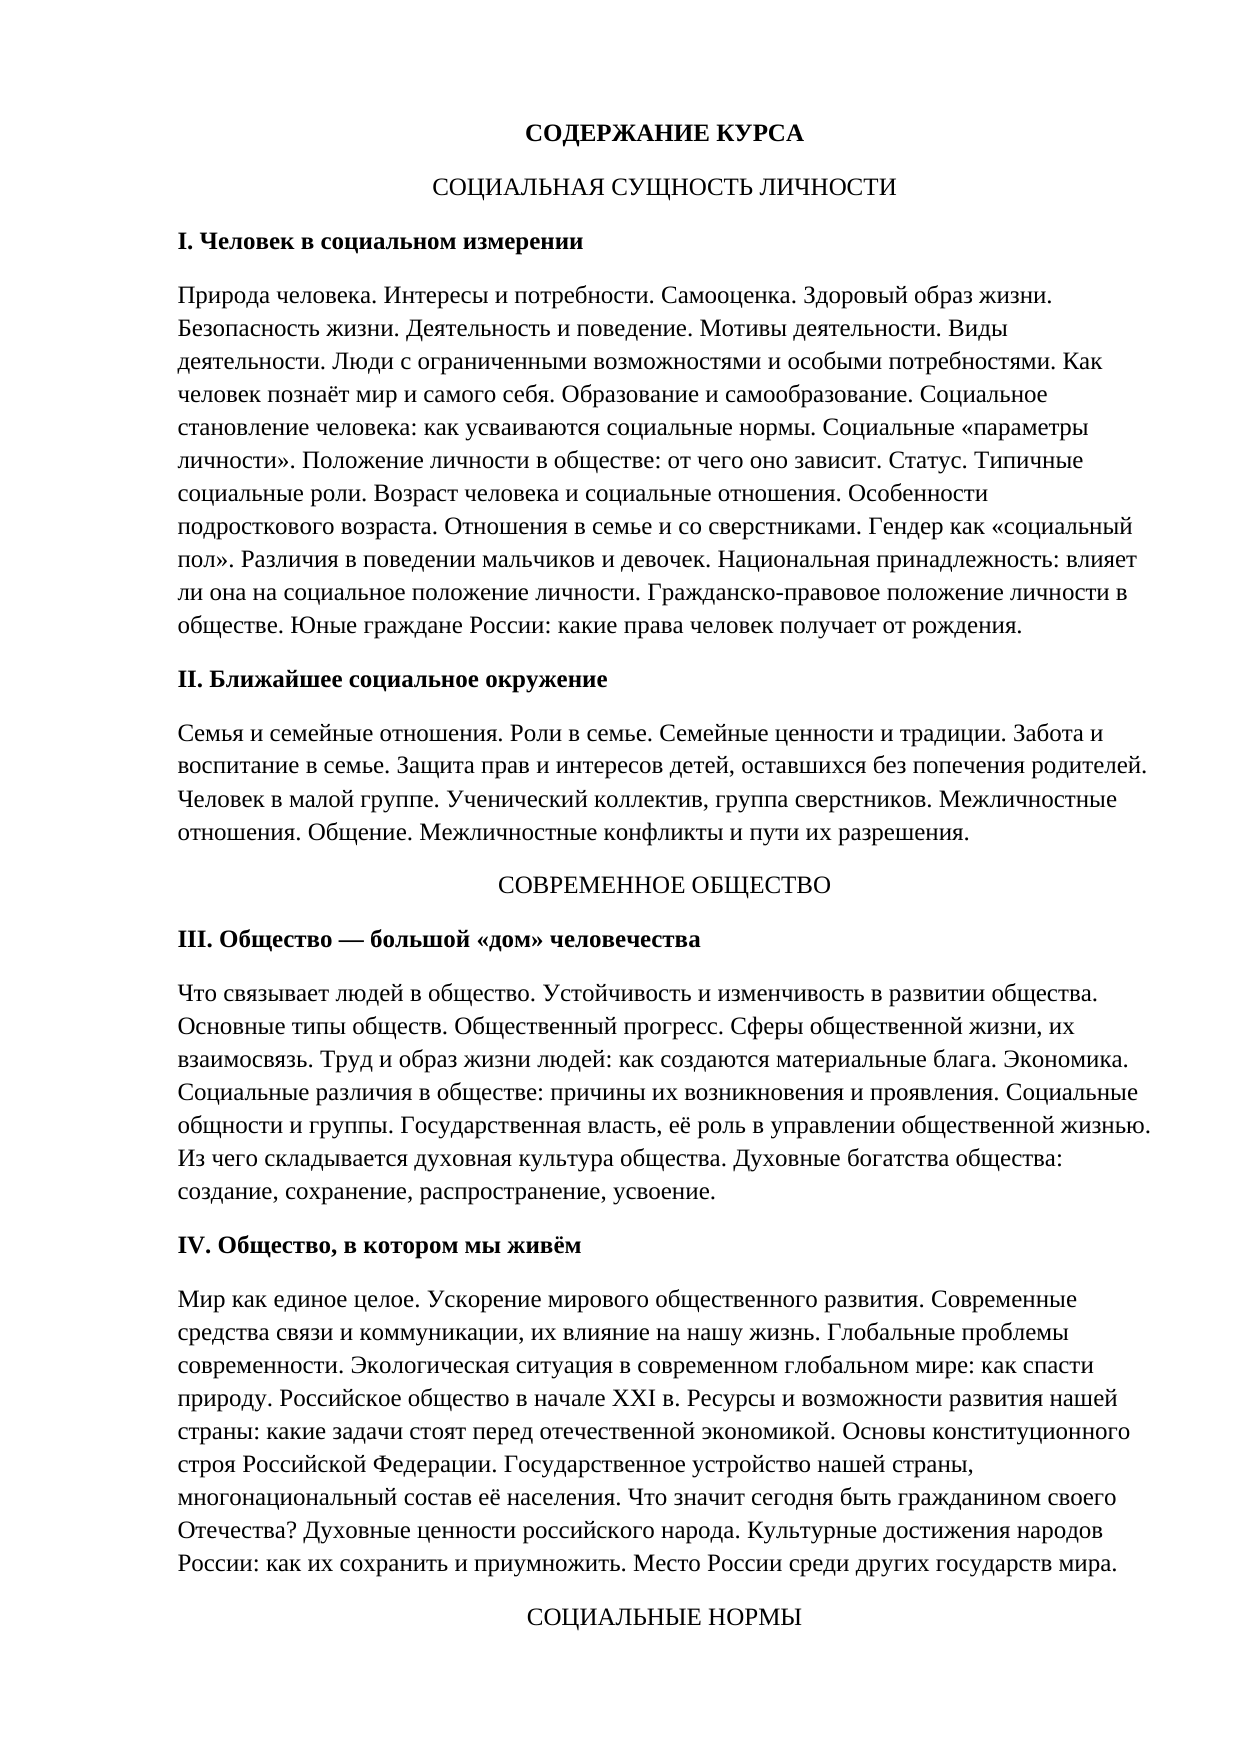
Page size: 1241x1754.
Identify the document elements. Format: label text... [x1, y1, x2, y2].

text II. Ближайшее социальное окружение [177, 664, 1152, 692]
text Мир как единое целое. Ускорение мирового общественного развития. Современные средства связи и коммуникации, их влияние на нашу жизнь. Глобальные проблемы современности. Экологическая ситуация в современном глобальном мире: как спасти природу. Российское общество в начале XXI в. Ресурсы и возможности развития нашей страны: какие задачи стоят перед отечественной экономикой. Основы конституционного строя Российской Федерации. Государственное устройство нашей страны, многонациональный состав её населения. Что значит сегодня быть гражданином своего Отечества? Духовные ценности российского народа. Культурные достижения народов России: как их сохранить и приумножить. Место России среди других государств мира. [177, 1284, 1152, 1577]
text СОДЕРЖАНИЕ КУРСА [177, 118, 1152, 147]
text СОЦИАЛЬНЫЕ НОРМЫ [177, 1602, 1152, 1631]
text СОЦИАЛЬНАЯ СУЩНОСТЬ ЛИЧНОСТИ [177, 172, 1152, 201]
text III. Общество — большой «дом» человечества [177, 924, 1152, 953]
text Что связывает людей в общество. Устойчивость и изменчивость в развитии общества. Основные типы обществ. Общественный прогресс. Сферы общественной жизни, их взаимосвязь. Труд и образ жизни людей: как создаются материальные блага. Экономика. Социальные различия в обществе: причины их возникновения и проявления. Социальные общности и группы. Государственная власть, её роль в управлении общественной жизнью. Из чего складывается духовная культура общества. Духовные богатства общества: создание, сохранение, распространение, усвоение. [177, 978, 1152, 1205]
text IV. Общество, в котором мы живём [177, 1230, 1152, 1259]
text I. Человек в социальном измерении [177, 226, 1152, 254]
text СОВРЕМЕННОЕ ОБЩЕСТВО [177, 871, 1152, 899]
text Семья и семейные отношения. Роли в семье. Семейные ценности и традиции. Забота и воспитание в семье. Защита прав и интересов детей, оставшихся без попечения родителей. Человек в малой группе. Ученический коллектив, группа сверстников. Межличностные отношения. Общение. Межличностные конфликты и пути их разрешения. [177, 718, 1152, 845]
text Природа человека. Интересы и потребности. Самооценка. Здоровый образ жизни. Безопасность жизни. Деятельность и поведение. Мотивы деятельности. Виды деятельности. Люди с ограниченными возможностями и особыми потребностями. Как человек познаёт мир и самого себя. Образование и самообразование. Социальное становление человека: как усваиваются социальные нормы. Социальные «параметры личности». Положение личности в обществе: от чего оно зависит. Статус. Типичные социальные роли. Возраст человека и социальные отношения. Особенности подросткового возраста. Отношения в семье и со сверстниками. Гендер как «социальный пол». Различия в поведении мальчиков и девочек. Национальная принадлежность: влияет ли она на социальное положение личности. Гражданско-правовое положение личности в обществе. Юные граждане России: какие права человек получает от рождения. [177, 280, 1152, 639]
